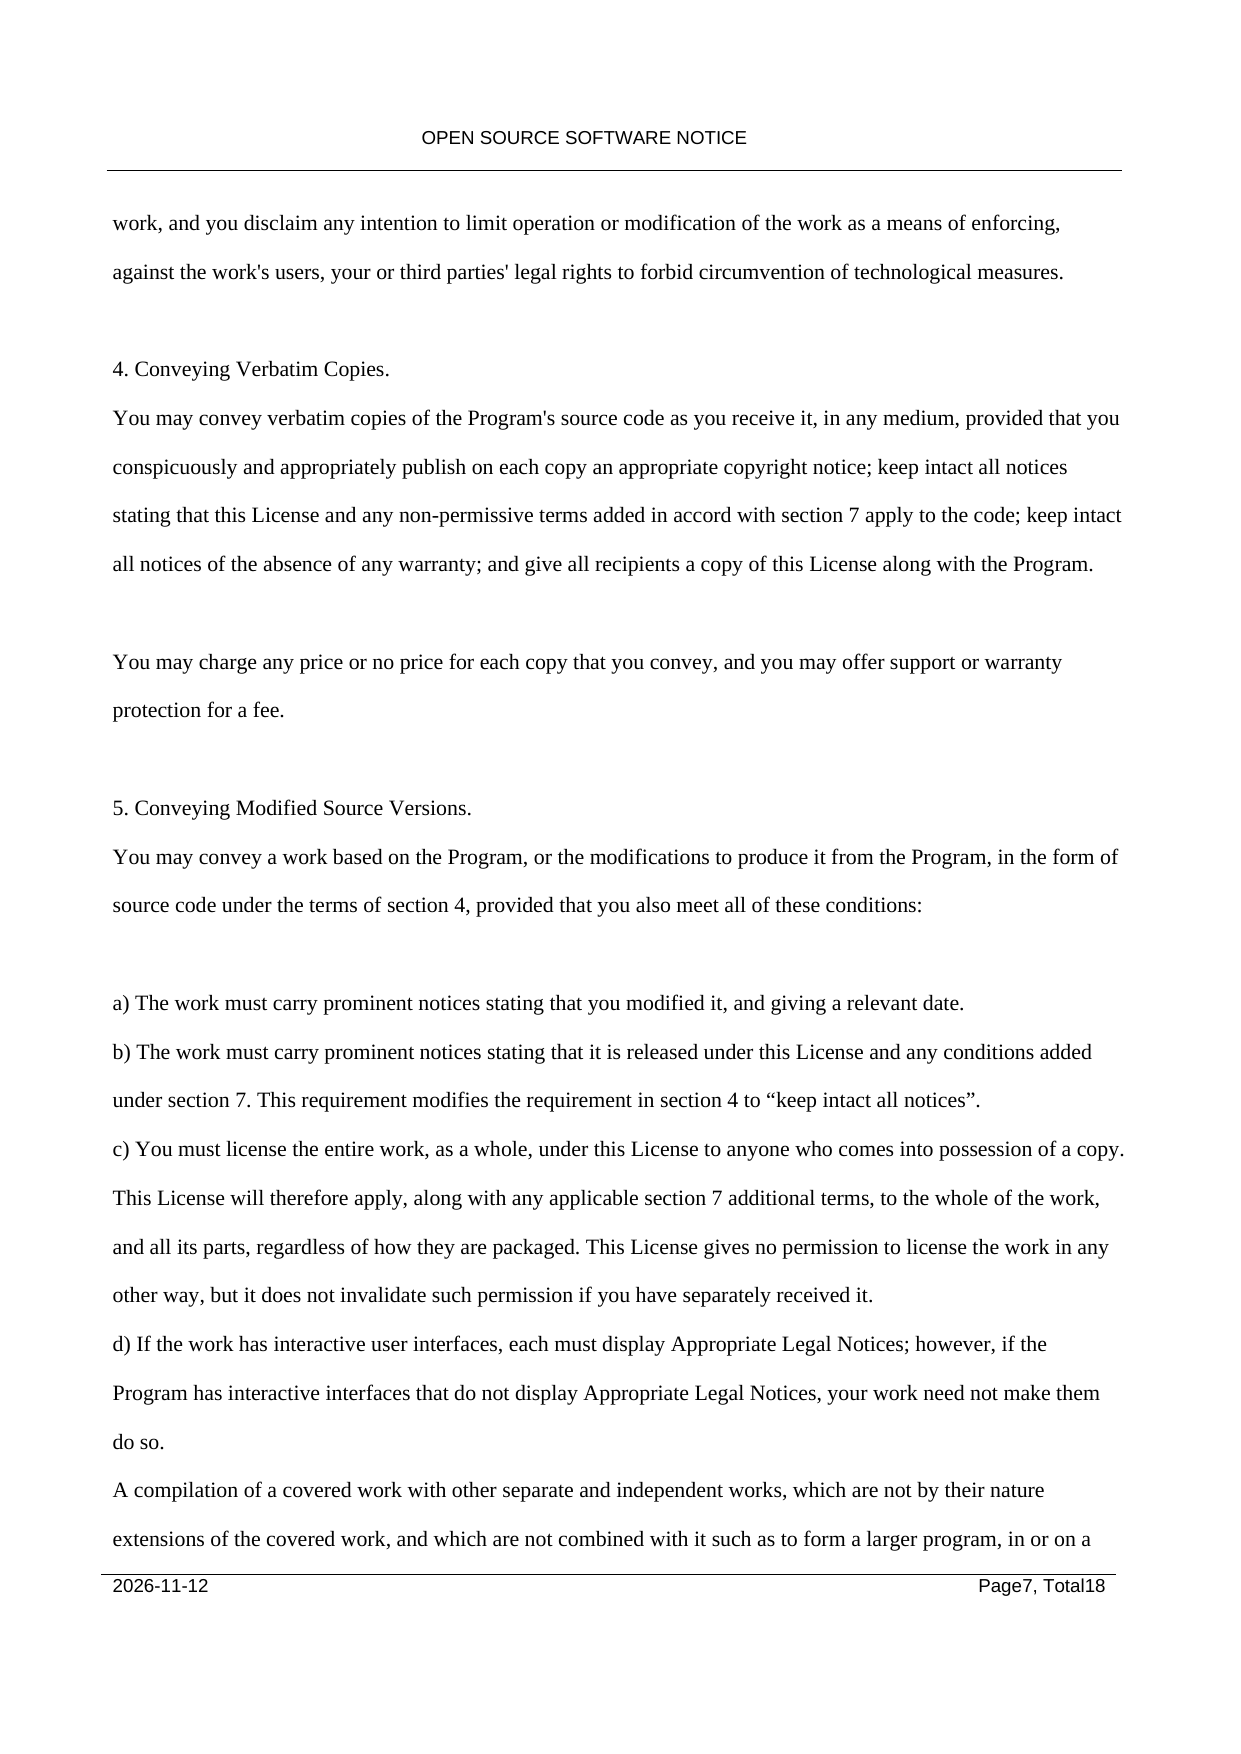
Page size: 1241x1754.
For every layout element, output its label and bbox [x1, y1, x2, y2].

text [112, 206, 1128, 1555]
